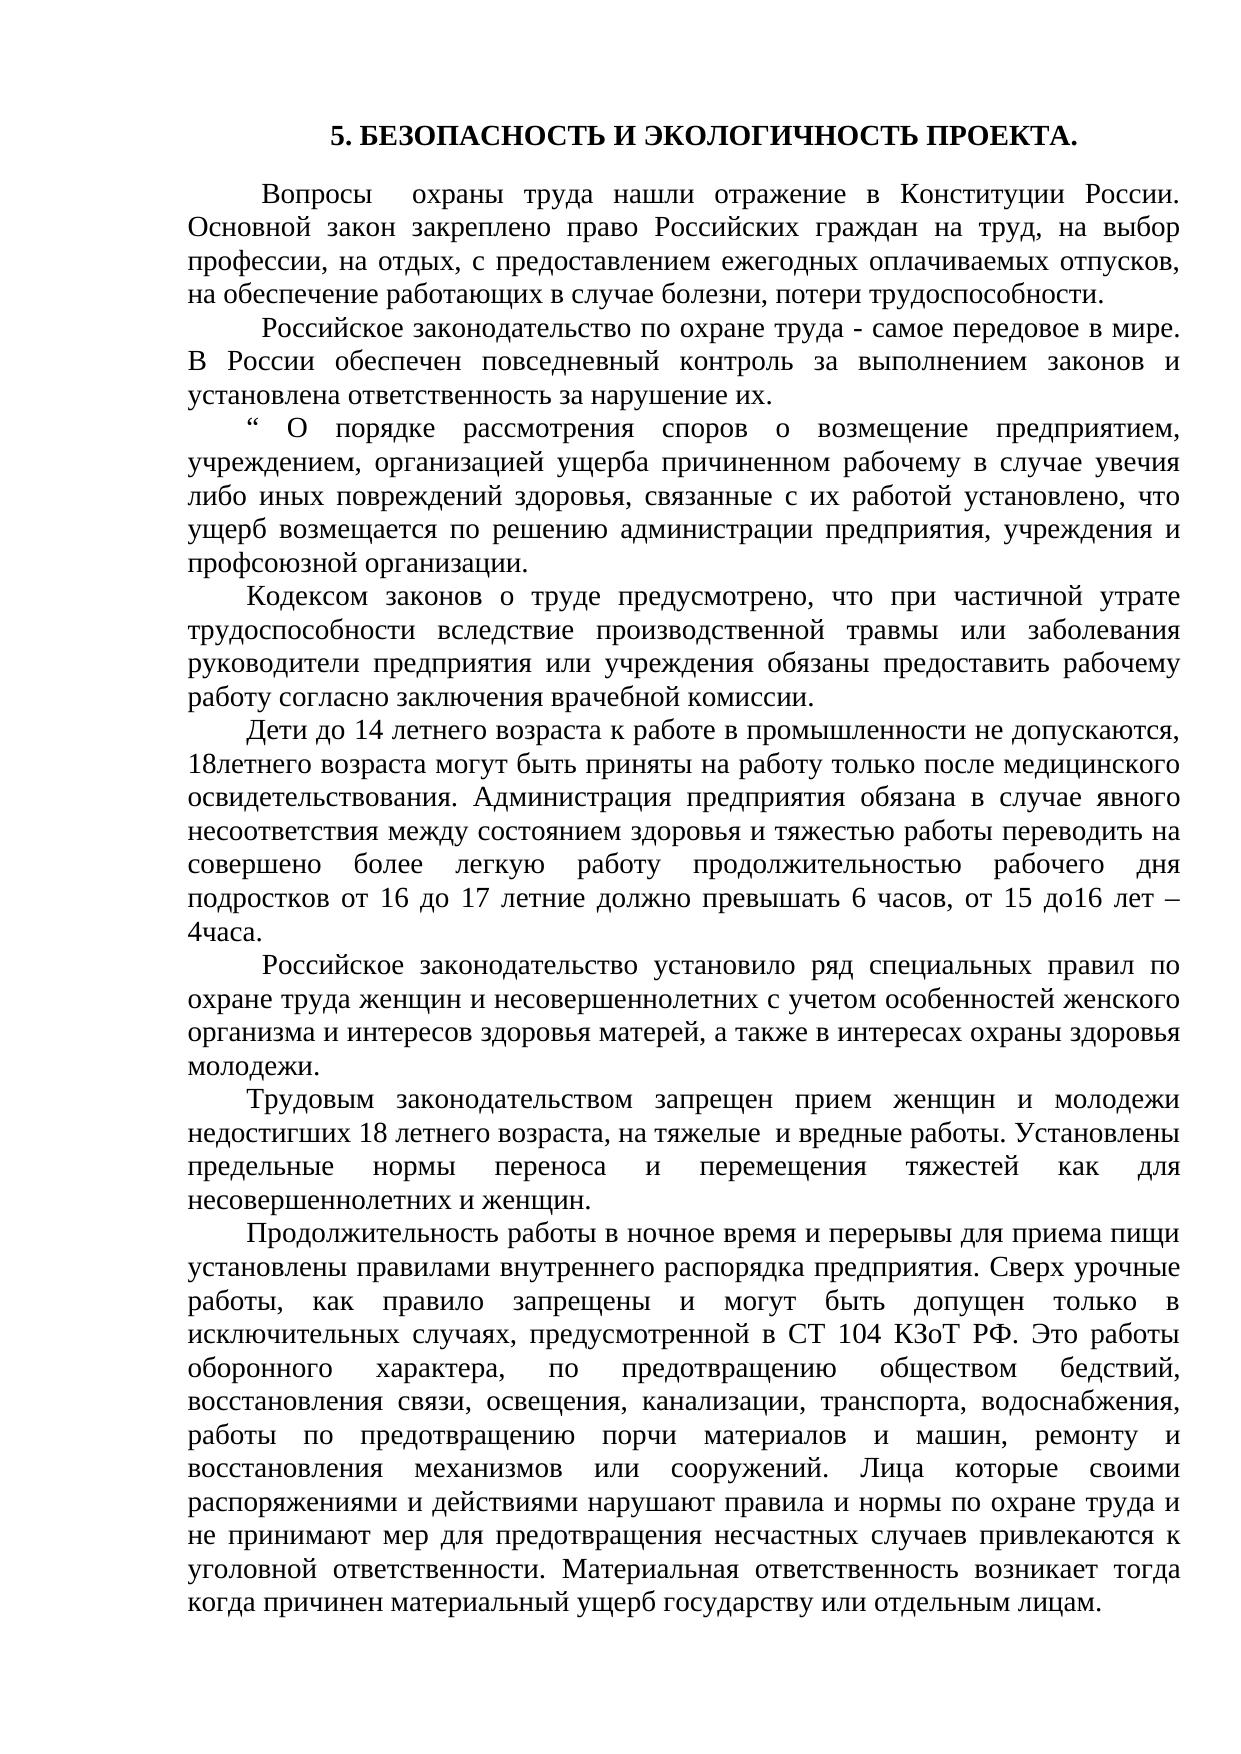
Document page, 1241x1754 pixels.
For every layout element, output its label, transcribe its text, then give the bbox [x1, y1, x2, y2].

subtitle 5. Безопасность и экологичность проекта. [187, 118, 1177, 152]
text “ О порядке рассмотрения споров о возмещение предприятием, учреждением, организацией ущерба причиненном рабочему в случае увечия либо иных повреждений здоровья, связанные с их работой установлено, что ущерб возмещается по решению администрации предприятия, учреждения и профсоюзной организации. [187, 411, 1181, 578]
subtitle Российское законодательство по охране труда - самое передовое в мире. В России обеспечен повседневный контроль за выполнением законов и установлена ответственность за нарушение их. [187, 310, 1181, 411]
text Российское законодательство установило ряд специальных правил по охране труда женщин и несовершеннолетних с учетом особенностей женского организма и интересов здоровья матерей, а также в интересах охраны здоровья молодежи. [187, 947, 1181, 1081]
text Трудовым законодательством запрещен прием женщин и молодежи недостигших 18 летнего возраста, на тяжелые и вредные работы. Установлены предельные нормы переноса и перемещения тяжестей как для несовершеннолетних и женщин. [187, 1081, 1181, 1216]
text Продолжительность работы в ночное время и перерывы для приема пищи установлены правилами внутреннего распорядка предприятия. Сверх урочные работы, как правило запрещены и могут быть допущен только в исключительных случаях, предусмотренной в СТ 104 КЗоТ РФ. Это работы оборонного характера, по предотвращению обществом бедствий, восстановления связи, освещения, канализации, транспорта, водоснабжения, работы по предотвращению порчи материалов и машин, ремонту и восстановления механизмов или сооружений. Лица которые своими распоряжениями и действиями нарушают правила и нормы по охране труда и не принимают мер для предотвращения несчастных случаев привлекаются к уголовной ответственности. Материальная ответственность возникает тогда когда причинен материальный ущерб государству или отдельным лицам. [187, 1216, 1181, 1618]
text Кодексом законов о труде предусмотрено, что при частичной утрате трудоспособности вследствие производственной травмы или заболевания руководители предприятия или учреждения обязаны предоставить рабочему работу согласно заключения врачебной комиссии. [187, 578, 1181, 712]
subtitle Вопросы охраны труда нашли отражение в Конституции России. Основной закон закреплено право Российских граждан на труд, на выбор профессии, на отдых, с предоставлением ежегодных оплачиваемых отпусков, на обеспечение работающих в случае болезни, потери трудоспособности. [187, 176, 1181, 310]
text Дети до 14 летнего возраста к работе в промышленности не допускаются, 18летнего возраста могут быть приняты на работу только после медицинского освидетельствования. Администрация предприятия обязана в случае явного несоответствия между состоянием здоровья и тяжестью работы переводить на совершено более легкую работу продолжительностью рабочего дня подростков от 16 до 17 летние должно превышать 6 часов, от 15 до16 лет – 4часа. [187, 712, 1181, 947]
